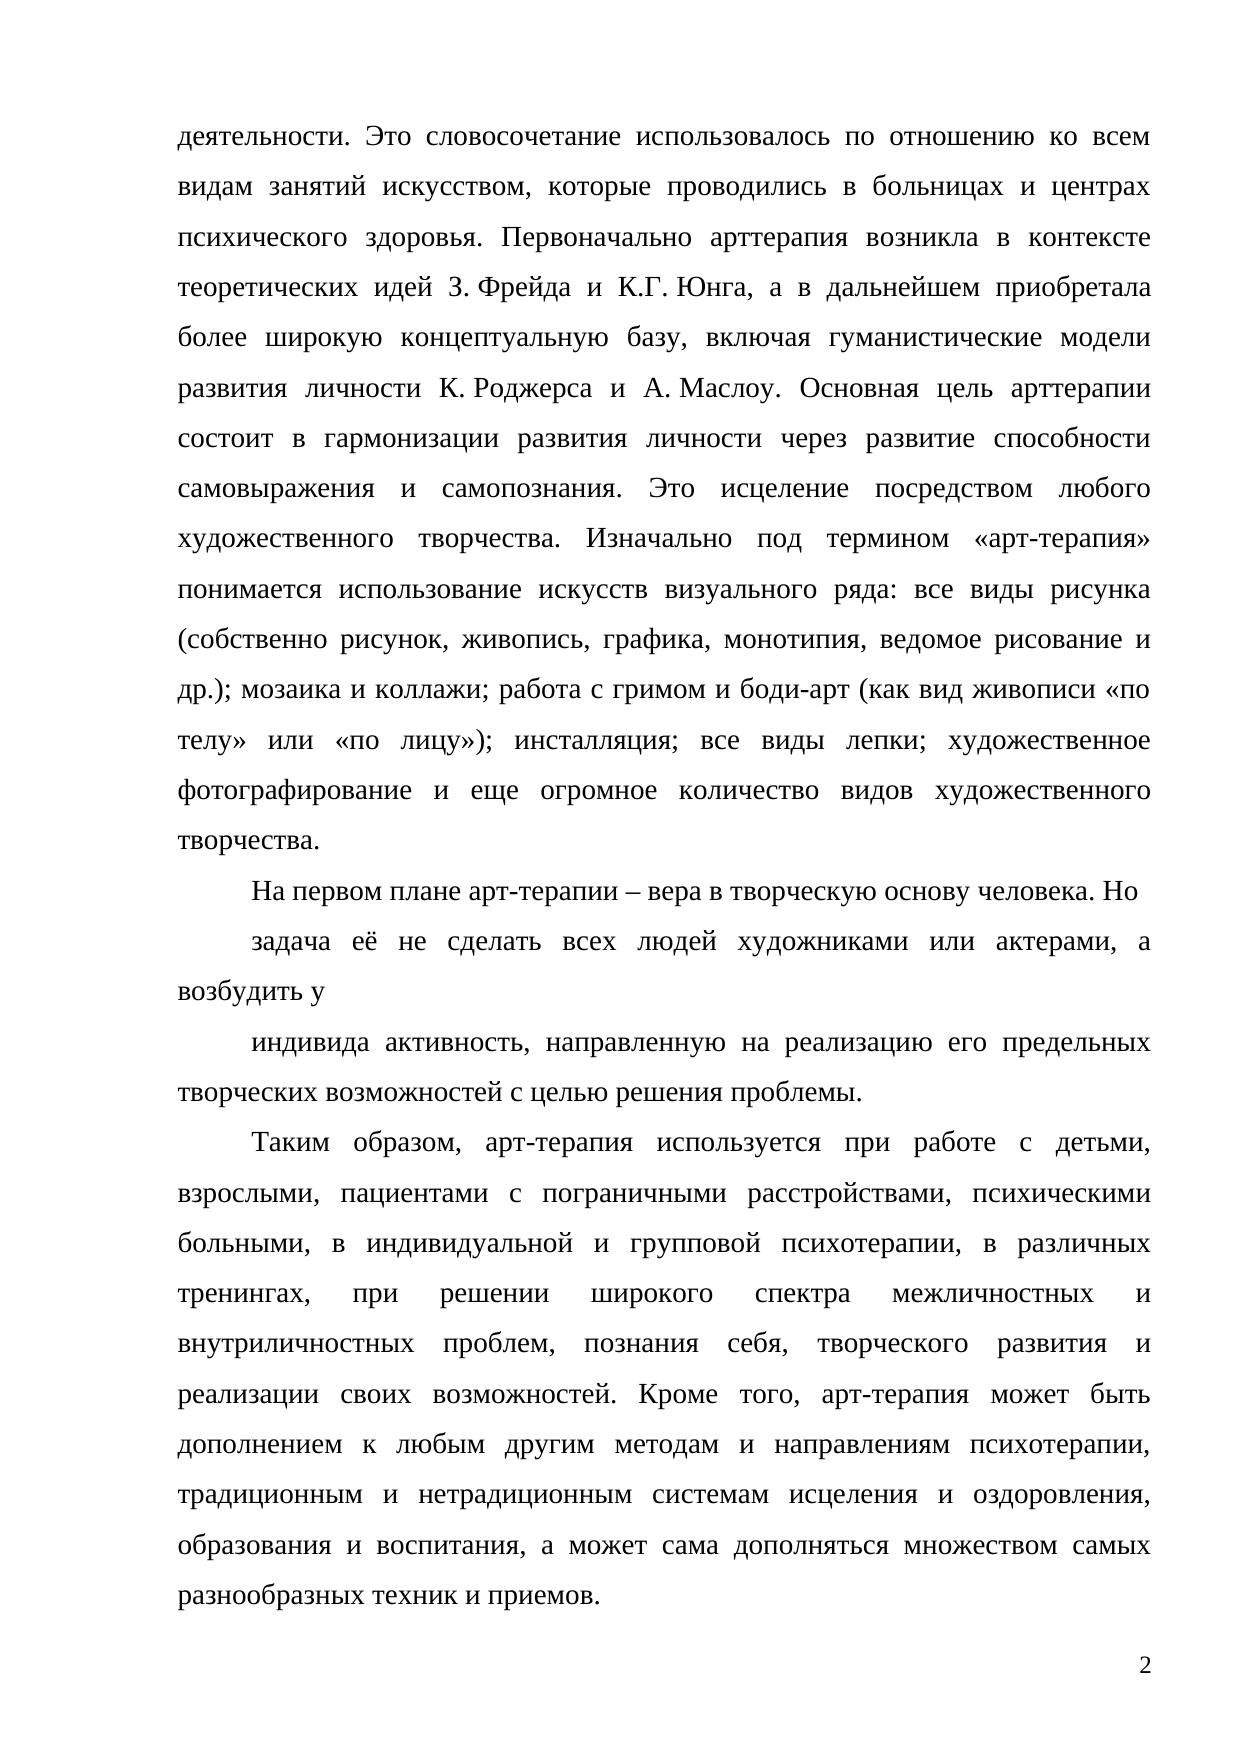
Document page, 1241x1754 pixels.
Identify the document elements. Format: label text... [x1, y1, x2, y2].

text На первом плане арт-терапии – вера в творческую основу человека. Но [177, 873, 1152, 906]
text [177, 118, 1152, 856]
text Таким образом, арт-терапия используется при работе с детьми, взрослыми, пациентами с пограничными расстройствами, психическими больными, в индивидуальной и групповой психотерапии, в различных тренингах, при решении широкого спектра межличностных и внутриличностных проблем, познания себя, творческого развития и реализации своих возможностей. Кроме того, арт-терапия может быть дополнением к любым другим методам и направлениям психотерапии, традиционным и нетрадиционным системам исцеления и оздоровления, образования и воспитания, а может сама дополняться множеством самых разнообразных техник и приемов. [177, 1124, 1152, 1611]
text задача её не сделать всех людей художниками или актерами, а возбудить у [177, 923, 1152, 1007]
text индивида активность, направленную на реализацию его предельных творческих возможностей с целью решения проблемы. [177, 1024, 1152, 1108]
